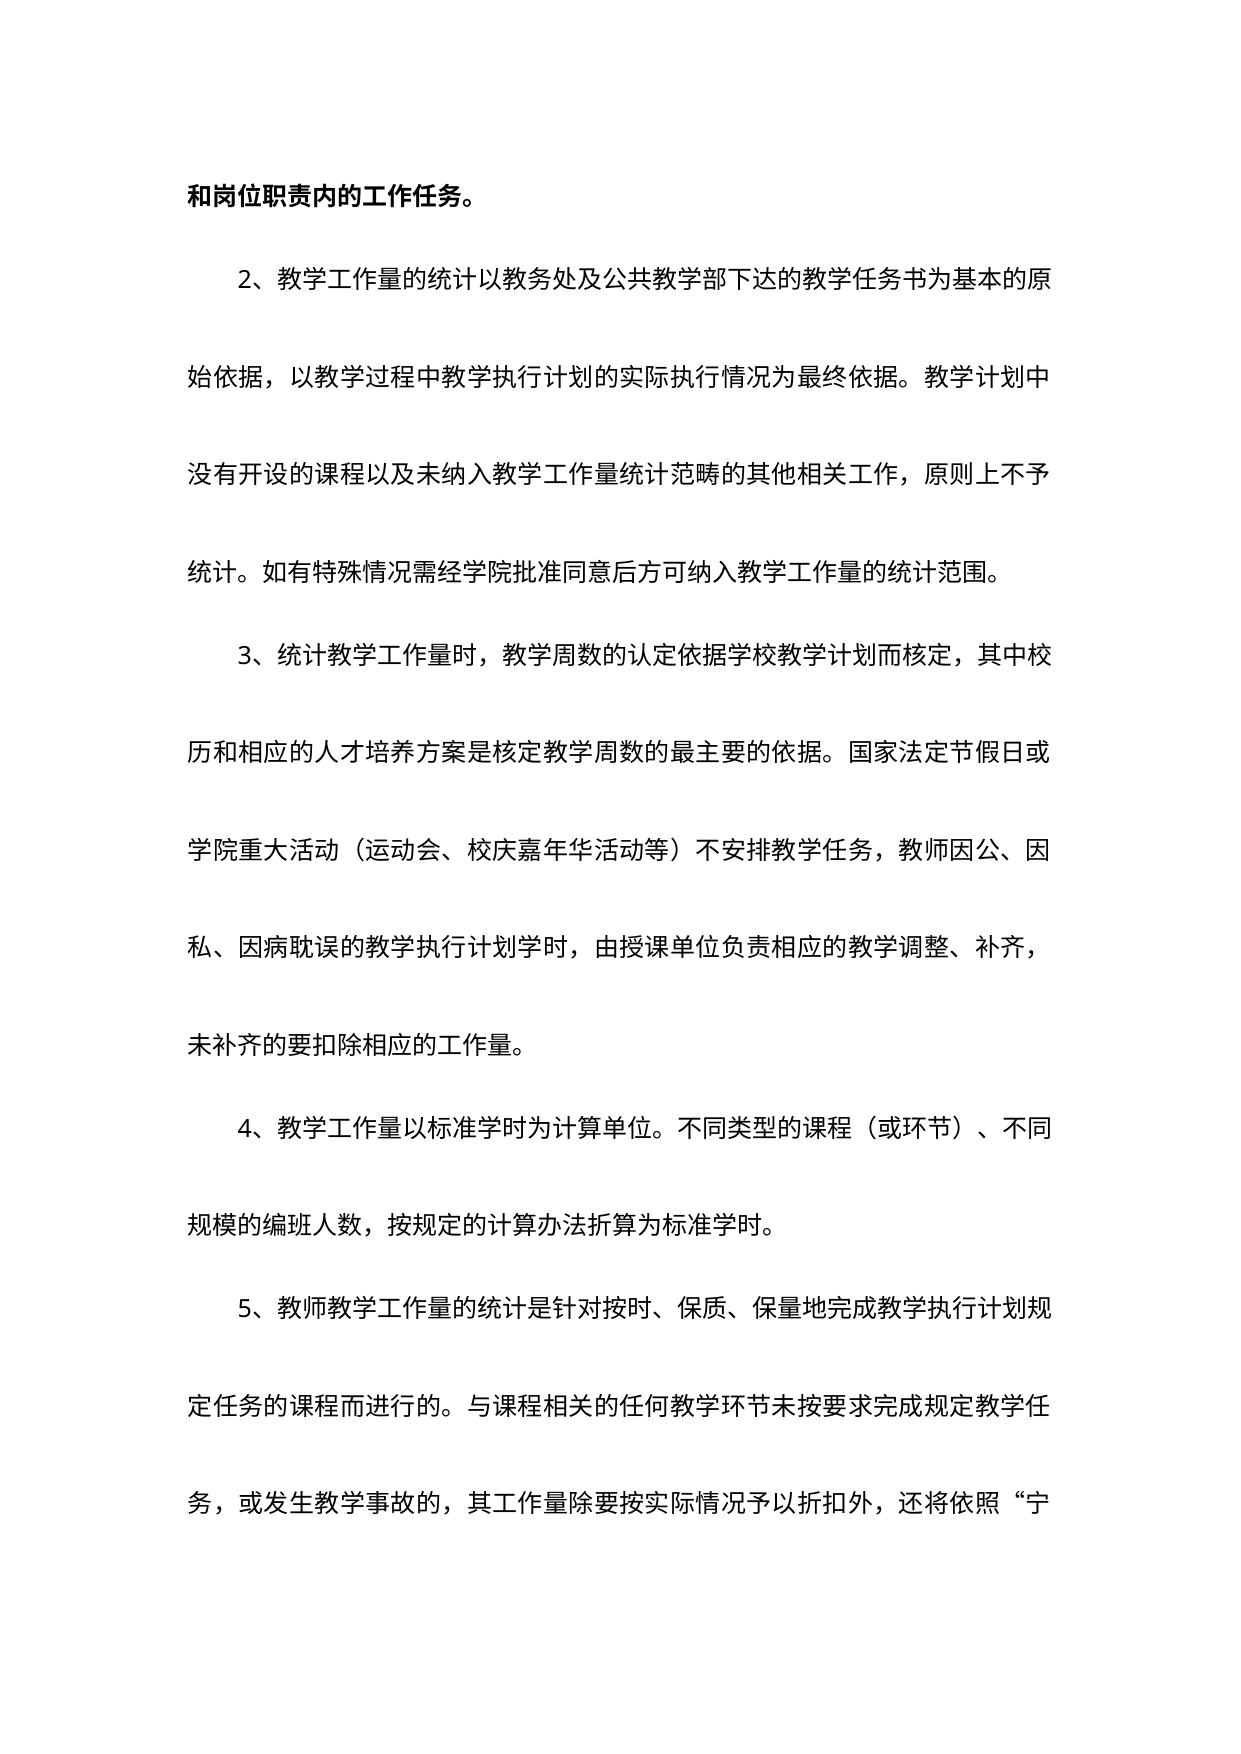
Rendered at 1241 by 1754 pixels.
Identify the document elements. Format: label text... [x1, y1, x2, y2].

text 3、统计教学工作量时，教学周数的认定依据学校教学计划而核定，其中校历和相应的人才培养方案是核定教学周数的最主要的依据。国家法定节假日或学院重大活动（运动会、校庆嘉年华活动等）不安排教学任务，教师因公、因私、因病耽误的教学执行计划学时，由授课单位负责相应的教学调整、补齐，未补齐的要扣除相应的工作量。 [187, 621, 1053, 1076]
text 4、教学工作量以标准学时为计算单位。不同类型的课程（或环节）、不同规模的编班人数，按规定的计算办法折算为标准学时。 [187, 1094, 1053, 1256]
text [187, 162, 1053, 227]
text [187, 1274, 1053, 1534]
text 2、教学工作量的统计以教务处及公共教学部下达的教学任务书为基本的原始依据，以教学过程中教学执行计划的实际执行情况为最终依据。教学计划中没有开设的课程以及未纳入教学工作量统计范畴的其他相关工作，原则上不予统计。如有特殊情况需经学院批准同意后方可纳入教学工作量的统计范围。 [187, 245, 1053, 603]
